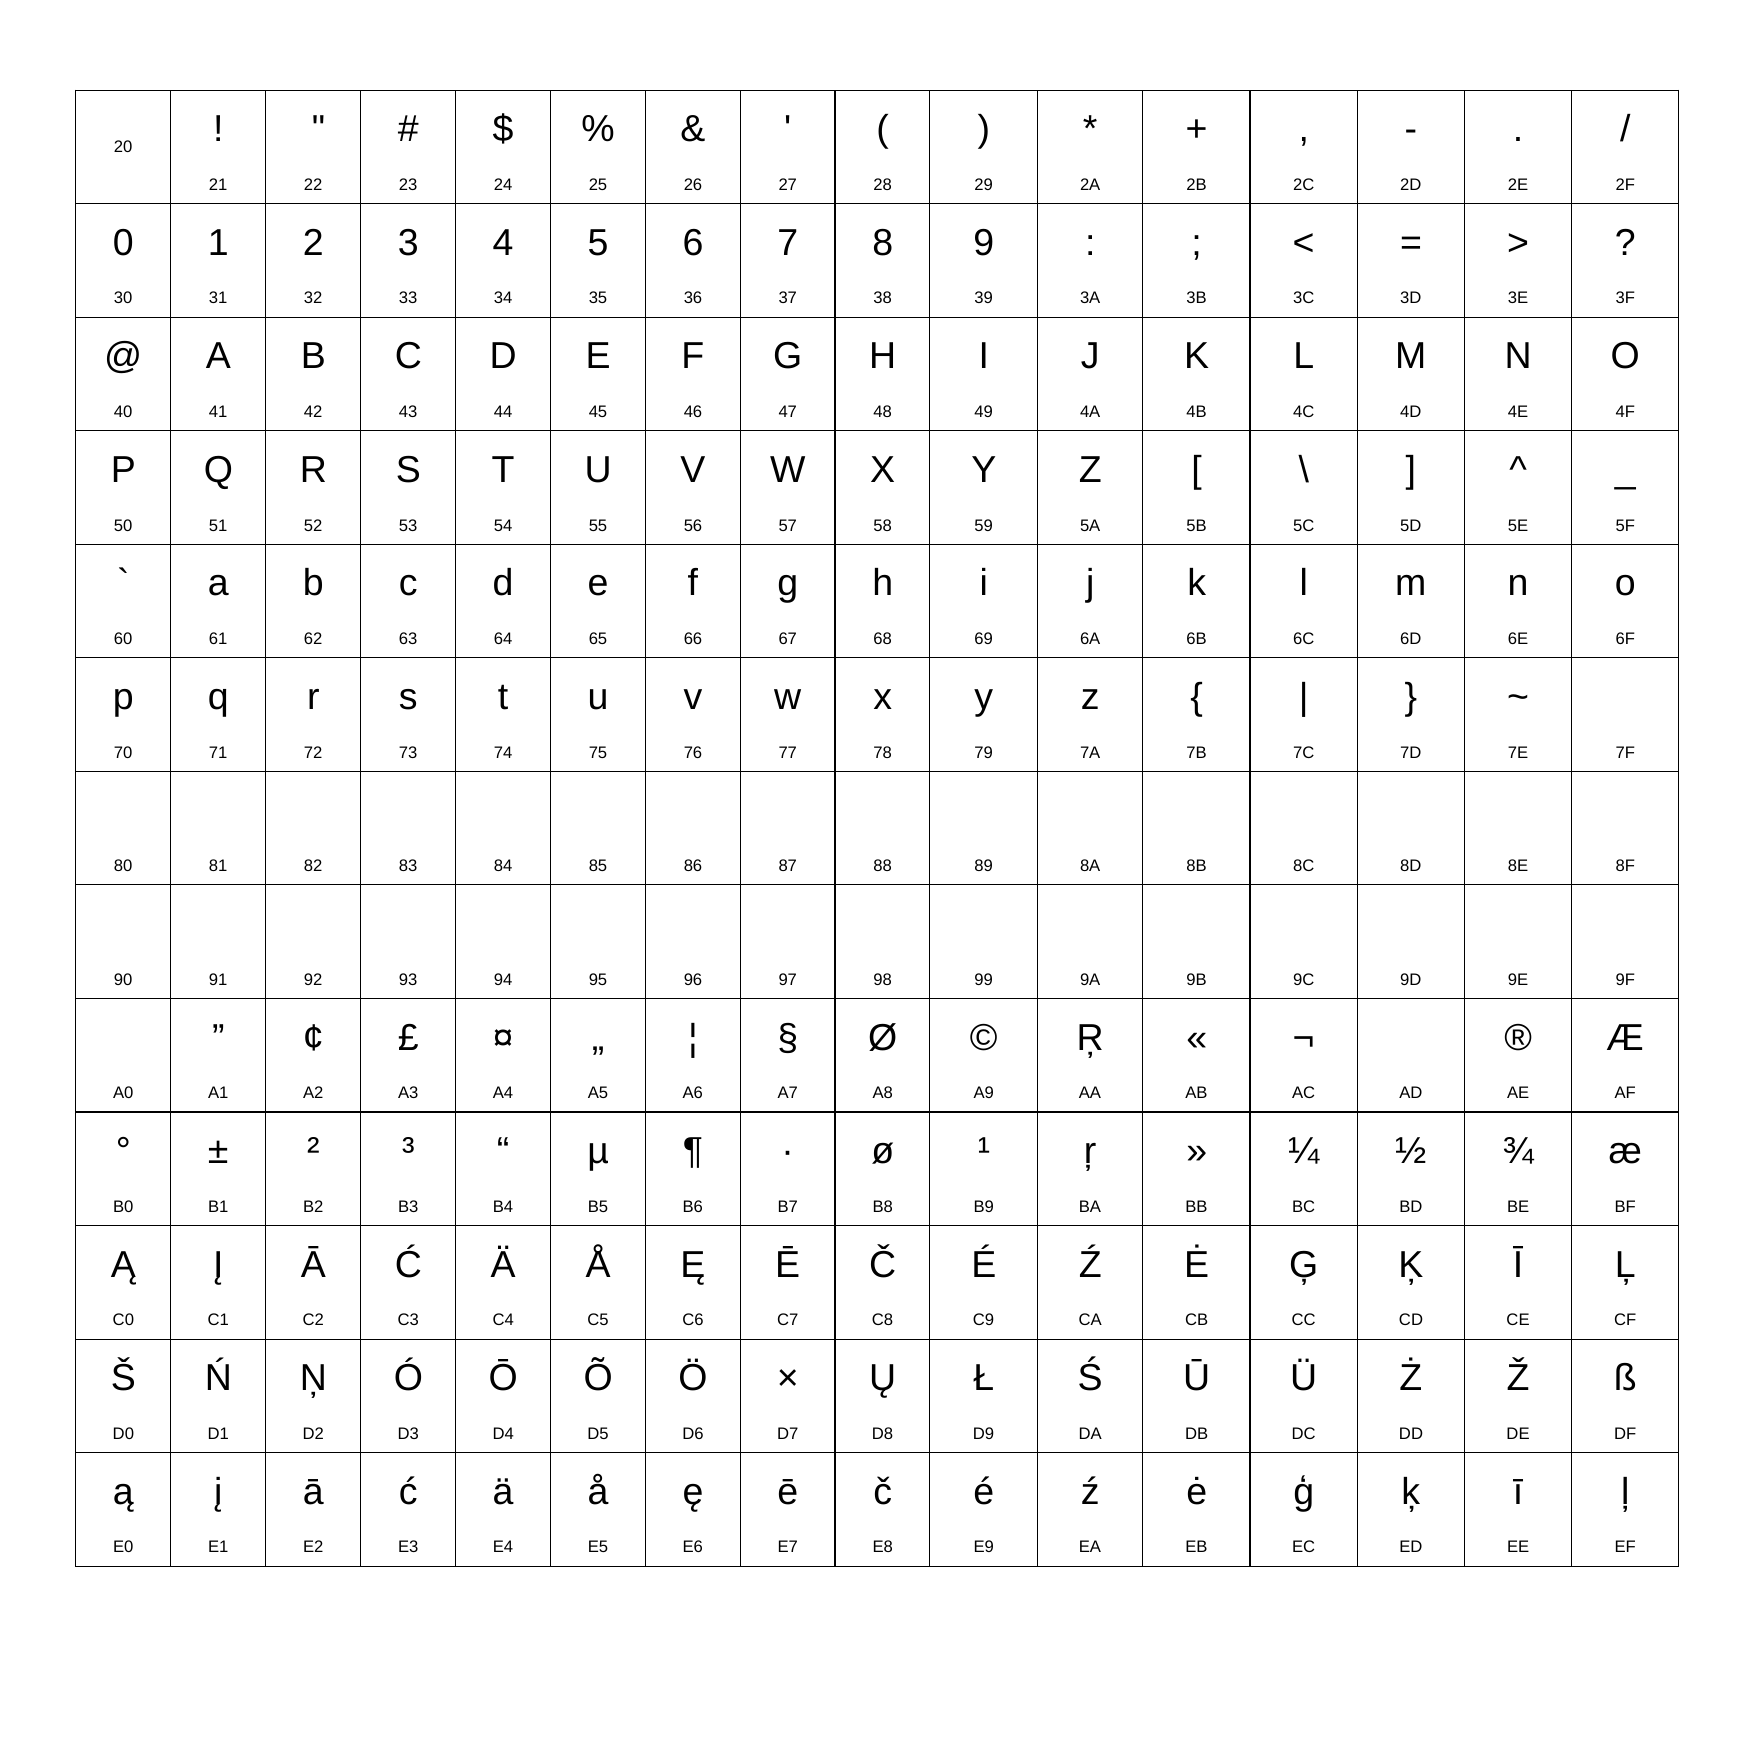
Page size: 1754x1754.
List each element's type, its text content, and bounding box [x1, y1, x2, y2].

table_cell ā E2 [266, 1453, 360, 1566]
table_cell 7 37 [741, 204, 834, 317]
table_cell Ž DE [1465, 1340, 1571, 1452]
table_cell Ż DD [1358, 1340, 1464, 1452]
table_cell 2 32 [266, 204, 360, 317]
table_cell _ 5F [1572, 431, 1678, 544]
table_cell Ļ CF [1572, 1226, 1678, 1338]
table_cell 5 35 [551, 204, 645, 317]
table_cell M 4D [1358, 318, 1464, 430]
table_cell l 6C [1251, 545, 1357, 657]
table_cell @ 40 [76, 318, 170, 430]
table_cell 1 31 [171, 204, 265, 317]
table_cell ę E6 [646, 1453, 740, 1566]
table_cell Š D0 [76, 1340, 170, 1452]
table_cell Ń D1 [171, 1340, 265, 1452]
table_header & 26 [646, 91, 740, 203]
table_cell ¤ A4 [456, 999, 550, 1111]
table_cell Ō D4 [456, 1340, 550, 1452]
table_cell Į C1 [171, 1226, 265, 1338]
table_cell W 57 [741, 431, 834, 544]
table_cell x 78 [836, 658, 929, 771]
table_cell į E1 [171, 1453, 265, 1566]
table_cell 8D [1358, 772, 1464, 884]
table_cell o 6F [1572, 545, 1678, 657]
table_cell ” A1 [171, 999, 265, 1111]
table_cell : 3A [1038, 204, 1142, 317]
table_cell e 65 [551, 545, 645, 657]
table_header / 2F [1572, 91, 1678, 203]
table_header % 25 [551, 91, 645, 203]
table_cell 9F [1572, 885, 1678, 998]
table_cell Ģ CC [1251, 1226, 1357, 1338]
table_cell ¼ BC [1251, 1113, 1357, 1225]
table_header + 2B [1143, 91, 1249, 203]
table_cell 6 36 [646, 204, 740, 317]
table_cell ī EE [1465, 1453, 1571, 1566]
table_cell c 63 [361, 545, 455, 657]
table_cell Ū DB [1143, 1340, 1249, 1452]
table_cell ¢ A2 [266, 999, 360, 1111]
table_cell U 55 [551, 431, 645, 544]
table_cell 8C [1251, 772, 1357, 884]
table_cell ź EA [1038, 1453, 1142, 1566]
table_cell r 72 [266, 658, 360, 771]
table_cell s 73 [361, 658, 455, 771]
table_cell Ä C4 [456, 1226, 550, 1338]
table_cell B 42 [266, 318, 360, 430]
table_cell ē E7 [741, 1453, 834, 1566]
table_cell ą E0 [76, 1453, 170, 1566]
table_cell a 61 [171, 545, 265, 657]
table_cell Ü DC [1251, 1340, 1357, 1452]
table_cell D 44 [456, 318, 550, 430]
table_header * 2A [1038, 91, 1142, 203]
table_cell ¶ B6 [646, 1113, 740, 1225]
table_cell d 64 [456, 545, 550, 657]
table_cell Ē C7 [741, 1226, 834, 1338]
table_cell } 7D [1358, 658, 1464, 771]
table_cell Ė CB [1143, 1226, 1249, 1338]
table_cell Ę C6 [646, 1226, 740, 1338]
table_cell X 58 [836, 431, 929, 544]
table_cell Ų D8 [836, 1340, 929, 1452]
table_header ' 27 [741, 91, 834, 203]
table_cell Æ AF [1572, 999, 1678, 1111]
table_cell 87 [741, 772, 834, 884]
table_cell 0 30 [76, 204, 170, 317]
table_cell m 6D [1358, 545, 1464, 657]
table_header , 2C [1251, 91, 1357, 203]
table_cell 9C [1251, 885, 1357, 998]
table_cell 97 [741, 885, 834, 998]
table_cell 8F [1572, 772, 1678, 884]
table_cell Ć C3 [361, 1226, 455, 1338]
table_cell L 4C [1251, 318, 1357, 430]
table_cell > 3E [1465, 204, 1571, 317]
table_cell 4 34 [456, 204, 550, 317]
table_cell 9E [1465, 885, 1571, 998]
table_cell 92 [266, 885, 360, 998]
table_cell ­ AD [1358, 999, 1464, 1111]
table_cell 81 [171, 772, 265, 884]
table_cell t 74 [456, 658, 550, 771]
table_cell 9A [1038, 885, 1142, 998]
table_cell J 4A [1038, 318, 1142, 430]
table_cell g 67 [741, 545, 834, 657]
table_cell Ā C2 [266, 1226, 360, 1338]
table_cell ± B1 [171, 1113, 265, 1225]
table_cell 96 [646, 885, 740, 998]
table_cell 85 [551, 772, 645, 884]
table_cell č E8 [836, 1453, 929, 1566]
table_cell 9D [1358, 885, 1464, 998]
table_cell ² B2 [266, 1113, 360, 1225]
table_cell £ A3 [361, 999, 455, 1111]
table_cell ; 3B [1143, 204, 1249, 317]
table_cell Ö D6 [646, 1340, 740, 1452]
table_cell 8A [1038, 772, 1142, 884]
table_cell p 70 [76, 658, 170, 771]
table_cell å E5 [551, 1453, 645, 1566]
table_cell \ 5C [1251, 431, 1357, 544]
table_cell j 6A [1038, 545, 1142, 657]
table_cell I 49 [930, 318, 1037, 430]
table_header ( 28 [836, 91, 929, 203]
table_cell Ź CA [1038, 1226, 1142, 1338]
table_cell ? 3F [1572, 204, 1678, 317]
table_cell w 77 [741, 658, 834, 771]
table_cell = 3D [1358, 204, 1464, 317]
table_cell [ 5B [1143, 431, 1249, 544]
table_cell · B7 [741, 1113, 834, 1225]
table_cell { 7B [1143, 658, 1249, 771]
table_cell ° B0 [76, 1113, 170, 1225]
table_header ) 29 [930, 91, 1037, 203]
table_header 20 [76, 91, 170, 203]
table_cell » BB [1143, 1113, 1249, 1225]
table_cell § A7 [741, 999, 834, 1111]
table_cell ] 5D [1358, 431, 1464, 544]
table_cell T 54 [456, 431, 550, 544]
table_cell « AB [1143, 999, 1249, 1111]
table_cell 82 [266, 772, 360, 884]
table_cell ŗ BA [1038, 1113, 1142, 1225]
table_cell É C9 [930, 1226, 1037, 1338]
table_cell < 3C [1251, 204, 1357, 317]
table_cell ³ B3 [361, 1113, 455, 1225]
table_cell Ķ CD [1358, 1226, 1464, 1338]
table_header ! 21 [171, 91, 265, 203]
table_cell 93 [361, 885, 455, 998]
table_cell Ī CE [1465, 1226, 1571, 1338]
table_cell 86 [646, 772, 740, 884]
table_cell ~ 7E [1465, 658, 1571, 771]
table_cell q 71 [171, 658, 265, 771]
table_cell 98 [836, 885, 929, 998]
table_cell ` 60 [76, 545, 170, 657]
table_cell ļ EF [1572, 1453, 1678, 1566]
table_cell 8 38 [836, 204, 929, 317]
table_cell Ł D9 [930, 1340, 1037, 1452]
table_cell ø B8 [836, 1113, 929, 1225]
table_cell C 43 [361, 318, 455, 430]
table_cell 9 39 [930, 204, 1037, 317]
table_cell u 75 [551, 658, 645, 771]
table_cell × D7 [741, 1340, 834, 1452]
table_cell © A9 [930, 999, 1037, 1111]
table_cell Z 5A [1038, 431, 1142, 544]
table_cell ¹ B9 [930, 1113, 1037, 1225]
table_cell é E9 [930, 1453, 1037, 1566]
table_cell 88 [836, 772, 929, 884]
table_cell ä E4 [456, 1453, 550, 1566]
table_header # 23 [361, 91, 455, 203]
table_cell Ņ D2 [266, 1340, 360, 1452]
table_cell N 4E [1465, 318, 1571, 430]
table_cell ģ EC [1251, 1453, 1357, 1566]
table_cell 94 [456, 885, 550, 998]
table_cell Ą C0 [76, 1226, 170, 1338]
table_cell P 50 [76, 431, 170, 544]
table_cell 9B [1143, 885, 1249, 998]
table_header $ 24 [456, 91, 550, 203]
table_cell y 79 [930, 658, 1037, 771]
table_cell i 69 [930, 545, 1037, 657]
table_cell ½ BD [1358, 1113, 1464, 1225]
table_cell n 6E [1465, 545, 1571, 657]
table_cell Õ D5 [551, 1340, 645, 1452]
table_cell ® AE [1465, 999, 1571, 1111]
table_cell 95 [551, 885, 645, 998]
table_cell “ B4 [456, 1113, 550, 1225]
table_header - 2D [1358, 91, 1464, 203]
table_cell ć E3 [361, 1453, 455, 1566]
table_cell h 68 [836, 545, 929, 657]
table_cell 83 [361, 772, 455, 884]
table_cell ¦ A6 [646, 999, 740, 1111]
table_cell Ś DA [1038, 1340, 1142, 1452]
table_cell æ BF [1572, 1113, 1678, 1225]
table_header " 22 [266, 91, 360, 203]
table_cell A0 [76, 999, 170, 1111]
table_cell | 7C [1251, 658, 1357, 771]
table_cell Ŗ AA [1038, 999, 1142, 1111]
table_cell µ B5 [551, 1113, 645, 1225]
table_cell k 6B [1143, 545, 1249, 657]
table_cell 91 [171, 885, 265, 998]
table_cell 84 [456, 772, 550, 884]
table_cell 89 [930, 772, 1037, 884]
table_cell Č C8 [836, 1226, 929, 1338]
table_cell ė EB [1143, 1453, 1249, 1566]
table_cell ^ 5E [1465, 431, 1571, 544]
table_cell R 52 [266, 431, 360, 544]
table_cell G 47 [741, 318, 834, 430]
table_cell Ó D3 [361, 1340, 455, 1452]
table_cell 8B [1143, 772, 1249, 884]
table_cell Q 51 [171, 431, 265, 544]
table_cell V 56 [646, 431, 740, 544]
table_cell v 76 [646, 658, 740, 771]
table_cell ¬ AC [1251, 999, 1357, 1111]
table_cell Ø A8 [836, 999, 929, 1111]
table_cell 99 [930, 885, 1037, 998]
table_header . 2E [1465, 91, 1571, 203]
table_cell F 46 [646, 318, 740, 430]
table_cell ķ ED [1358, 1453, 1464, 1566]
table_cell Å C5 [551, 1226, 645, 1338]
table_cell f 66 [646, 545, 740, 657]
table_cell z 7A [1038, 658, 1142, 771]
table_cell „ A5 [551, 999, 645, 1111]
table_cell 80 [76, 772, 170, 884]
table_cell Y 59 [930, 431, 1037, 544]
table_cell 7F [1572, 658, 1678, 771]
table_cell H 48 [836, 318, 929, 430]
table_cell E 45 [551, 318, 645, 430]
table_cell 90 [76, 885, 170, 998]
table_cell ¾ BE [1465, 1113, 1571, 1225]
table_cell A 41 [171, 318, 265, 430]
table_cell 8E [1465, 772, 1571, 884]
table_cell S 53 [361, 431, 455, 544]
table_cell ß DF [1572, 1340, 1678, 1452]
table_cell 3 33 [361, 204, 455, 317]
table_cell O 4F [1572, 318, 1678, 430]
table_cell b 62 [266, 545, 360, 657]
table_cell K 4B [1143, 318, 1249, 430]
